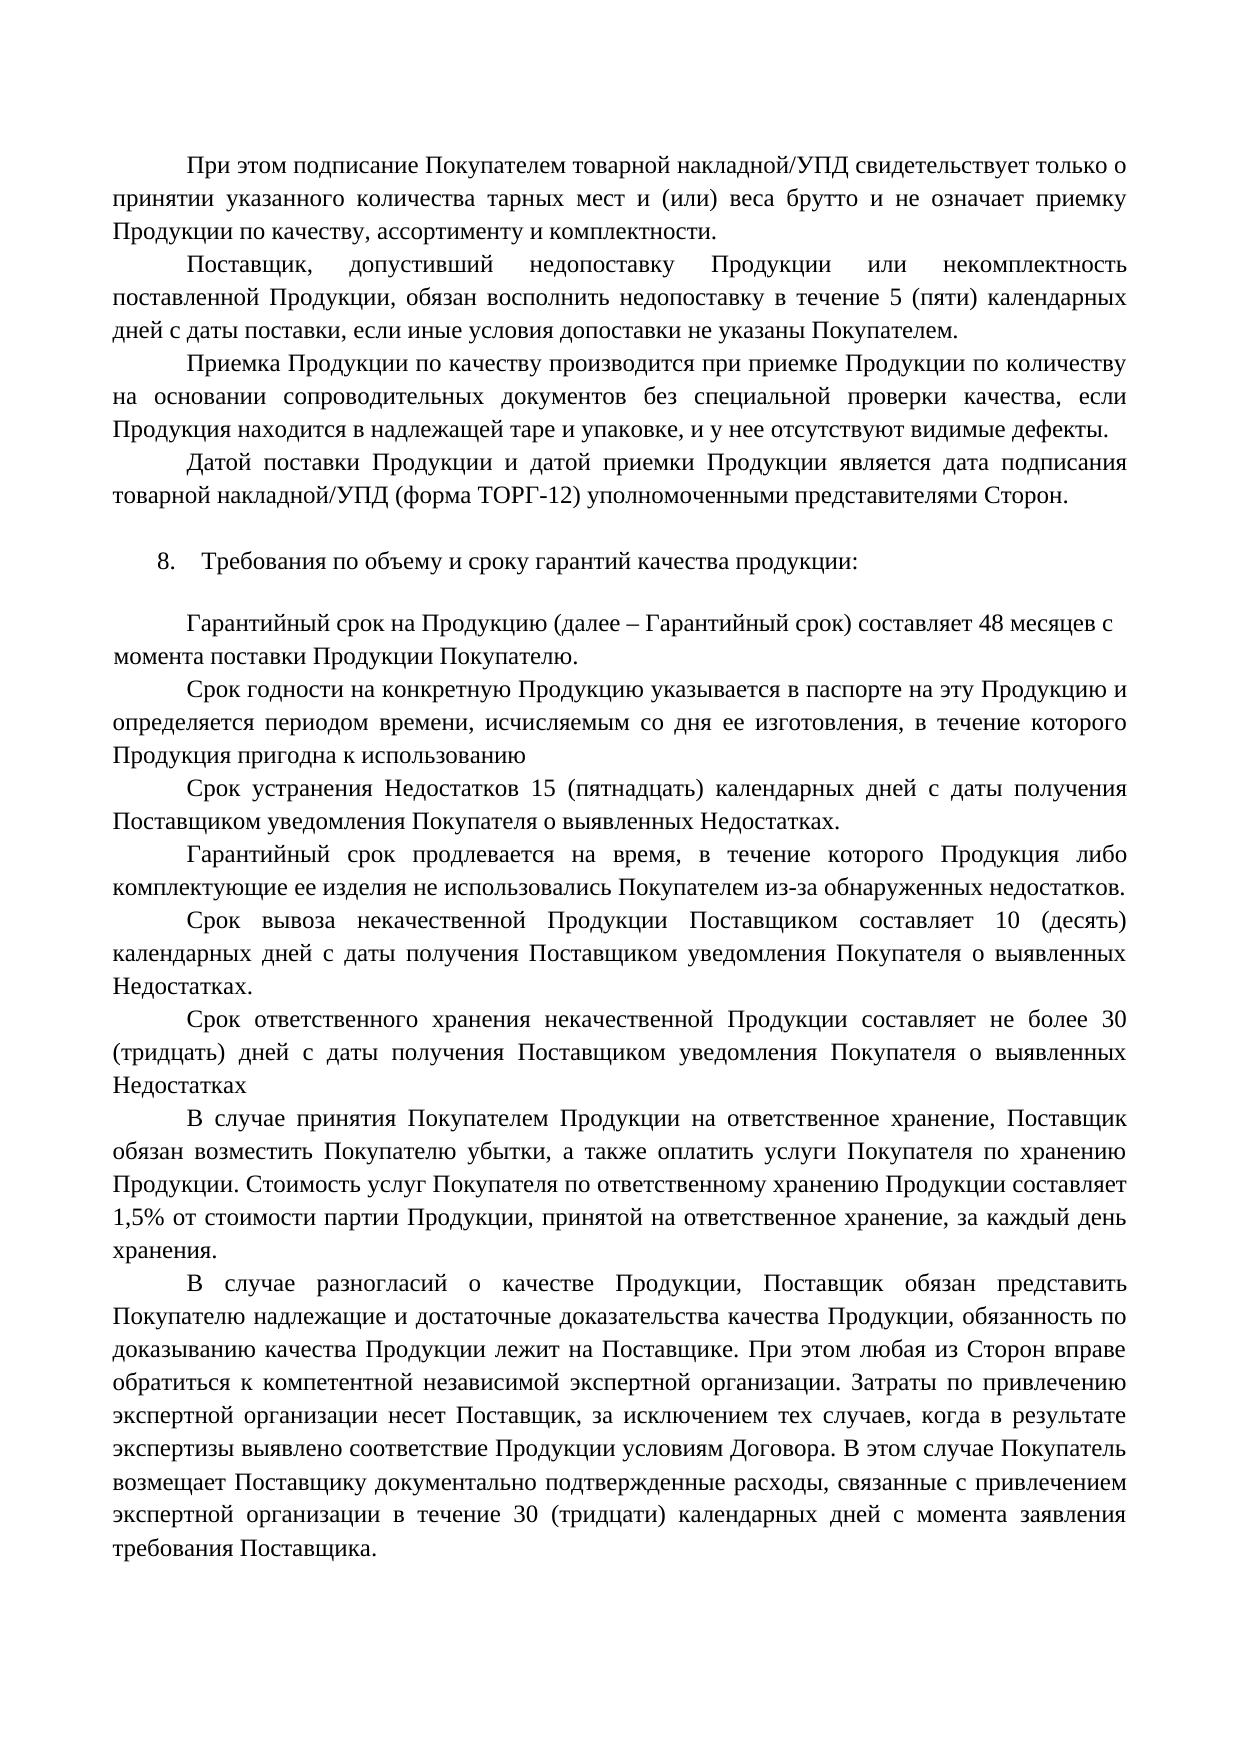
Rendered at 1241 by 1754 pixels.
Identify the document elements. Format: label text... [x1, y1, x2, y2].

text В случае принятия Покупателем Продукции на ответственное хранение, Поставщик обязан возместить Покупателю убытки, а также оплатить услуги Покупателя по хранению Продукции. Стоимость услуг Покупателя по ответственному хранению Продукции составляет 1,5% от стоимости партии Продукции, принятой на ответственное хранение, за каждый день хранения. [112, 1103, 1128, 1264]
text Датой поставки Продукции и датой приемки Продукции является дата подписания товарной накладной/УПД (форма ТОРГ-12) уполномоченными представителями Сторон. [112, 447, 1128, 509]
text Срок устранения Недостатков 15 (пятнадцать) календарных дней с даты получения Поставщиком уведомления Покупателя о выявленных Недостатках. [112, 773, 1128, 835]
list Требования по объему и сроку гарантий качества продукции: [112, 546, 1128, 575]
text Гарантийный срок на Продукцию (далее – Гарантийный срок) составляет 48 месяцев с момента поставки Продукции Покупателю. [113, 608, 1128, 670]
text В случае разногласий о качестве Продукции, Поставщик обязан представить Покупателю надлежащие и достаточные доказательства качества Продукции, обязанность по доказыванию качества Продукции лежит на Поставщике. При этом любая из Сторон вправе обратиться к компетентной независимой экспертной организации. Затраты по привлечению экспертной организации несет Поставщик, за исключением тех случаев, когда в результате экспертизы выявлено соответствие Продукции условиям Договора. В этом случае Покупатель возмещает Поставщику документально подтвержденные расходы, связанные с привлечением экспертной организации в течение 30 (тридцати) календарных дней с момента заявления требования Поставщика. [112, 1268, 1128, 1561]
text Срок вывоза некачественной Продукции Поставщиком составляет 10 (десять) календарных дней с даты получения Поставщиком уведомления Покупателя о выявленных Недостатках. [112, 905, 1128, 1000]
text Приемка Продукции по качеству производится при приемке Продукции по количеству на основании сопроводительных документов без специальной проверки качества, если Продукция находится в надлежащей таре и упаковке, и у нее отсутствуют видимые дефекты. [112, 348, 1128, 443]
text Гарантийный срок продлевается на время, в течение которого Продукция либо комплектующие ее изделия не использовались Покупателем из-за обнаруженных недостатков. [112, 839, 1128, 901]
text Срок ответственного хранения некачественной Продукции составляет не более 30 (тридцать) дней с даты получения Поставщиком уведомления Покупателя о выявленных Недостатках [112, 1004, 1128, 1099]
text Срок годности на конкретную Продукцию указывается в паспорте на эту Продукцию и определяется периодом времени, исчисляемым со дня ее изготовления, в течение которого Продукция пригодна к использованию [112, 674, 1128, 769]
text При этом подписание Покупателем товарной накладной/УПД свидетельствует только о принятии указанного количества тарных мест и (или) веса брутто и не означает приемку Продукции по качеству, ассортименту и комплектности. [112, 150, 1128, 245]
text Поставщик, допустивший недопоставку Продукции или некомплектность поставленной Продукции, обязан восполнить недопоставку в течение 5 (пяти) календарных дней с даты поставки, если иные условия допоставки не указаны Покупателем. [112, 249, 1128, 344]
